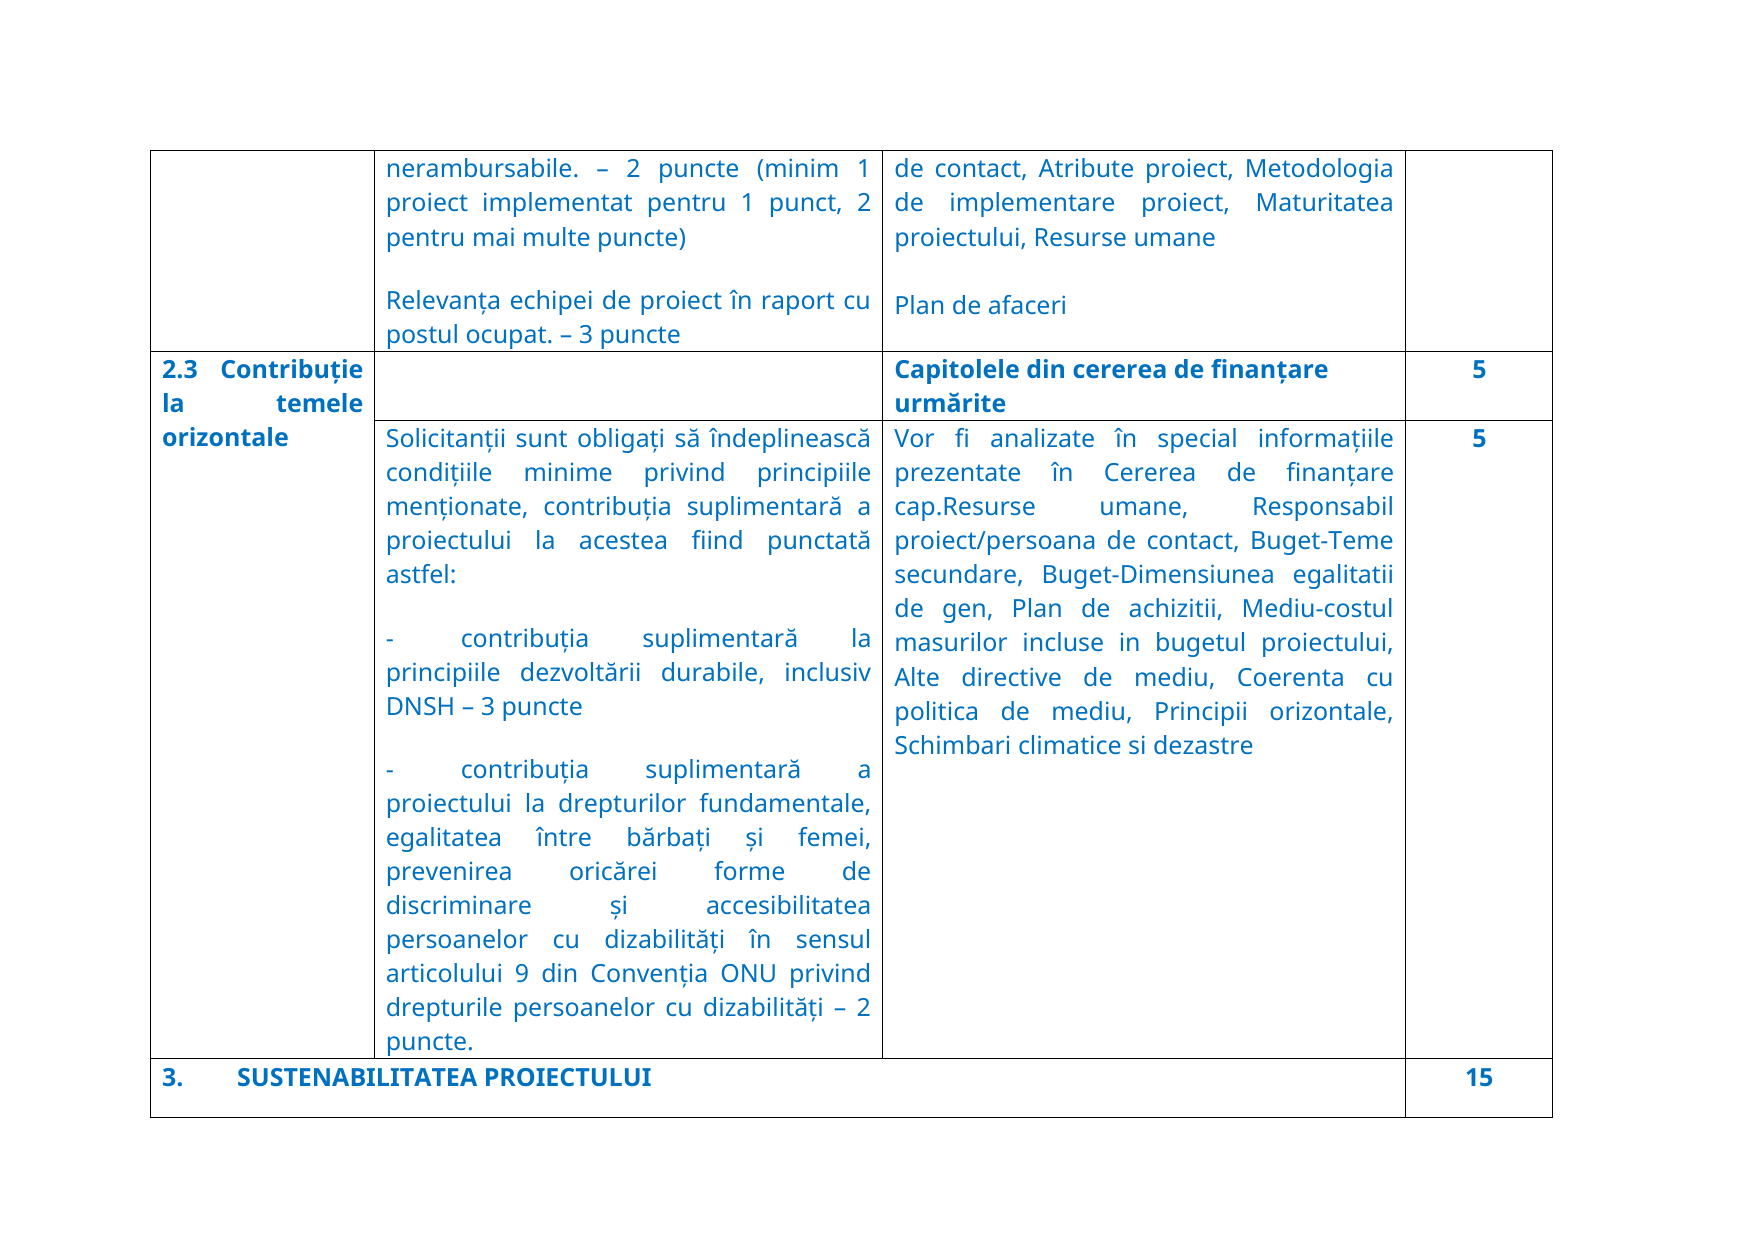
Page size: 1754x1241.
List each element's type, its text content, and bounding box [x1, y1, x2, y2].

table_cell 3. SUSTENABILITATEA PROIECTULUI [151, 1059, 1405, 1117]
table_cell 15 [1406, 1059, 1552, 1117]
table_cell Capitolele din cererea de finanțare urmărite [883, 352, 1405, 420]
table_cell 5 [1406, 151, 1552, 351]
table_cell 5 [1406, 421, 1552, 1058]
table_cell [375, 151, 882, 351]
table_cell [883, 151, 1405, 351]
table_cell Solicitanții sunt obligați să îndeplinească condițiile minime privind principiile menționate, contribuția suplimentară a proiectului la acestea fiind punctată astfel: - contribuția suplimentară la principiile dezvoltării durabile, inclusiv DNSH – 3 puncte - contribuția suplimentară a proiectului la drepturilor fundamentale, egalitatea între bărbați și femei, prevenirea oricărei forme de discriminare și accesibilitatea persoanelor cu dizabilități în sensul articolului 9 din Convenția ONU privind drepturile persoanelor cu dizabilități – 2 puncte. [375, 421, 882, 1058]
table_cell Vor fi analizate în special informaţiile prezentate în Cererea de finanţare cap.Resurse umane, Responsabil proiect/persoana de contact, Buget-Teme secundare, Buget-Dimensiunea egalitatii de gen, Plan de achizitii, Mediu-costul masurilor incluse in bugetul proiectului, Alte directive de mediu, Coerenta cu politica de mediu, Principii orizontale, Schimbari climatice si dezastre [883, 421, 1405, 1058]
table_cell 2.3 Contribuție la temele orizontale [151, 352, 374, 1058]
table_cell [375, 352, 882, 420]
table_cell 5 [1406, 352, 1552, 420]
